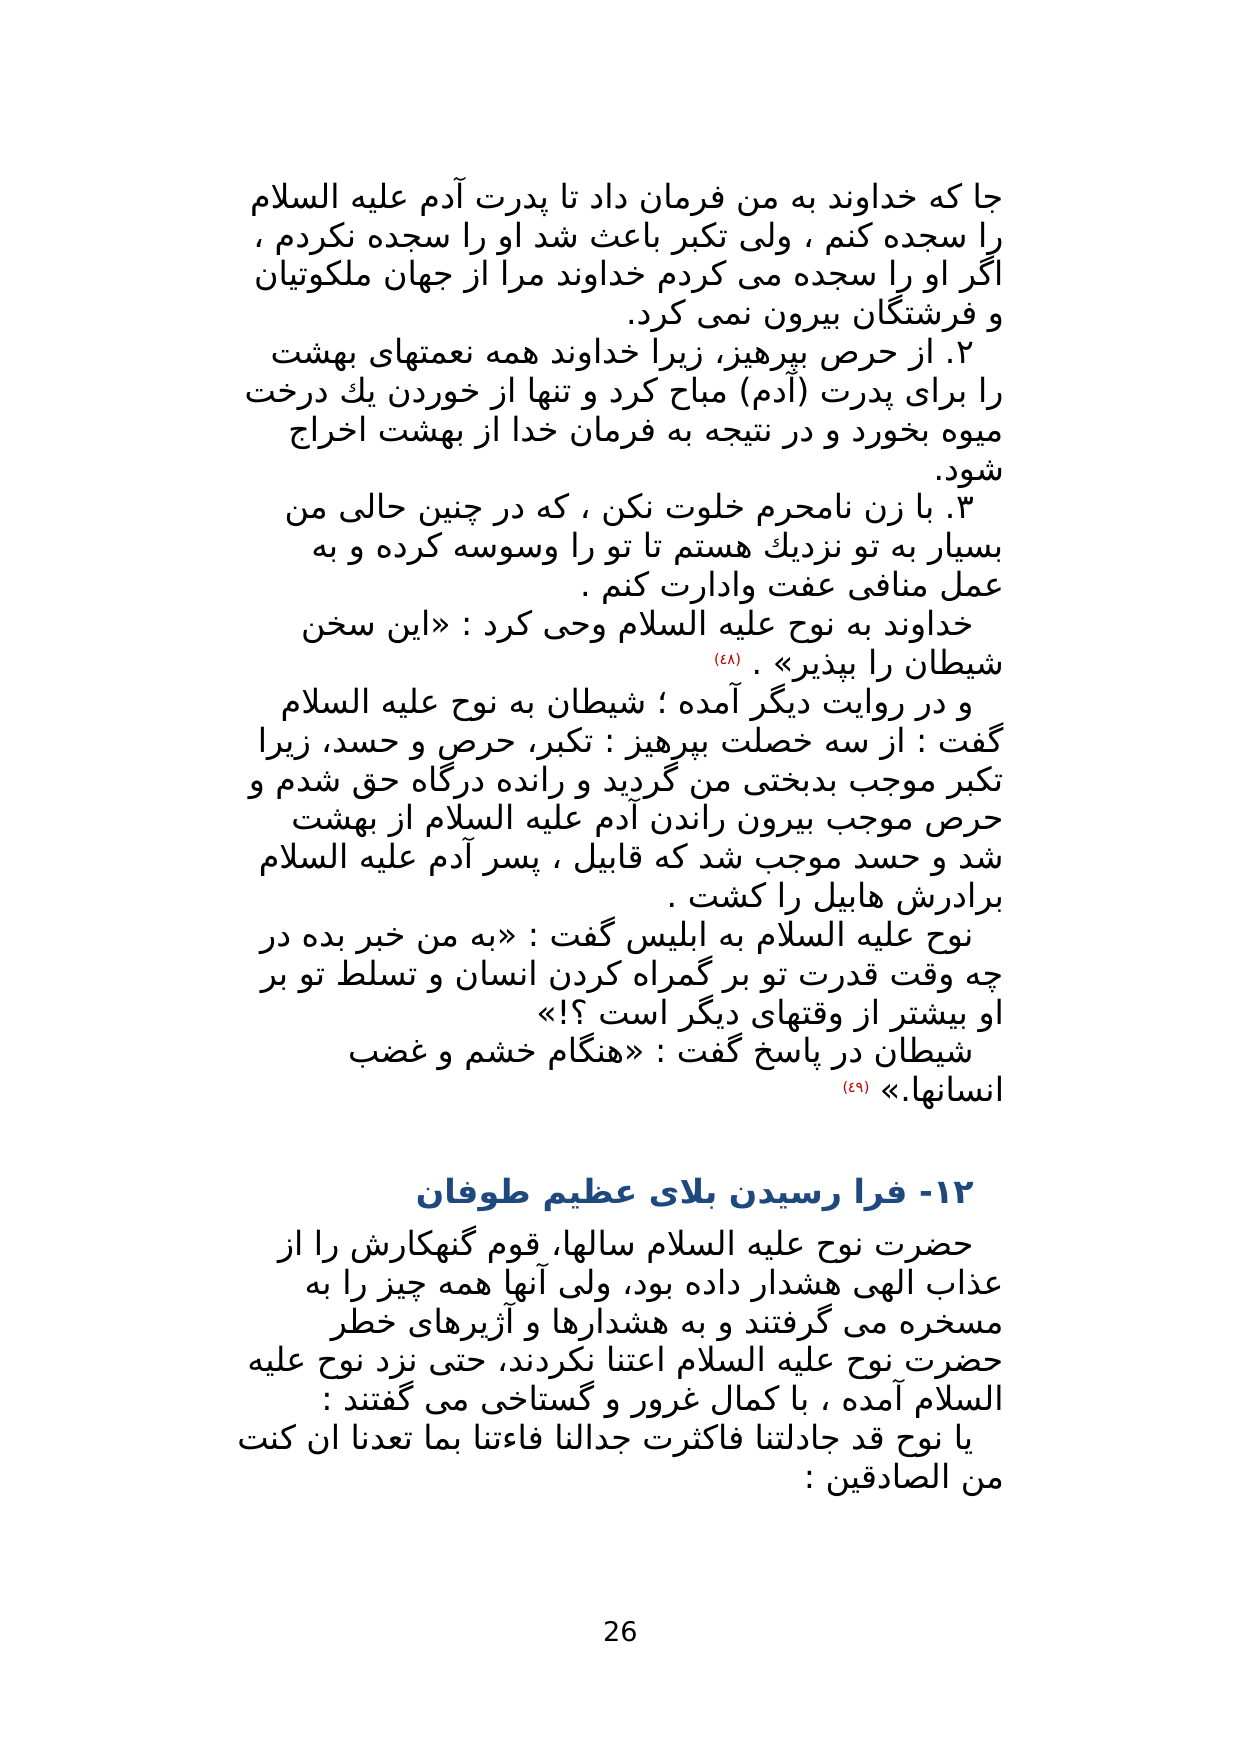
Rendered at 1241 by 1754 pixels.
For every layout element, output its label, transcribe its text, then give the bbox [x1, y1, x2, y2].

text ٢. از حرص بپرهيز، زيرا خداوند همه نعمتهاى بهشت را براى پدرت (آدم) مباح كرد و تنها از خوردن يك درخت ميوه بخورد و در نتيجه به فرمان خدا از بهشت اخراج شود. [236, 333, 1004, 488]
subtitle ١٢- فرا رسيدن بلاى عظيم طوفان [236, 1173, 1004, 1212]
text و در روايت ديگر آمده ؛ شيطان به نوح عليه السلام گفت : از سه خصلت بپرهيز : تكبر، حرص و حسد، زيرا تكبر موجب بدبختى من گرديد و رانده درگاه حق شدم و حرص موجب بيرون راندن آدم عليه السلام از بهشت شد و حسد موجب شد كه قابيل ، پسر آدم عليه السلام برادرش هابيل را كشت . [236, 682, 1004, 915]
text شيطان در پاسخ گفت : «هنگام خشم و غضب انسانها.» (٤٩) [236, 1032, 1004, 1110]
text ٣. با زن نامحرم خلوت نكن ، كه در چنين حالى من بسيار به تو نزديك هستم تا تو را وسوسه كرده و به عمل منافى عفت وادارت كنم . [236, 488, 1004, 604]
text يا نوح قد جادلتنا فاكثرت جدالنا فاءتنا بما تعدنا ان كنت من الصادقين : [236, 1419, 1004, 1496]
text حضرت نوح عليه السلام سالها، قوم گنهكارش را از عذاب الهى هشدار داده بود، ولى آنها همه چيز را به مسخره مى گرفتند و به هشدارها و آژيرهاى خطر حضرت نوح عليه السلام اعتنا نكردند، حتى نزد نوح عليه السلام آمده ، با كمال غرور و گستاخى مى گفتند : [236, 1224, 1004, 1419]
text خداوند به نوح عليه السلام وحى كرد : «اين سخن شيطان را بپذير» . (٤٨) [236, 604, 1004, 682]
text نوح عليه السلام به ابليس گفت : «به من خبر بده در چه وقت قدرت تو بر گمراه كردن انسان و تسلط تو بر او بيشتر از وقتهاى ديگر است ؟!» [236, 915, 1004, 1032]
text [236, 177, 1004, 333]
